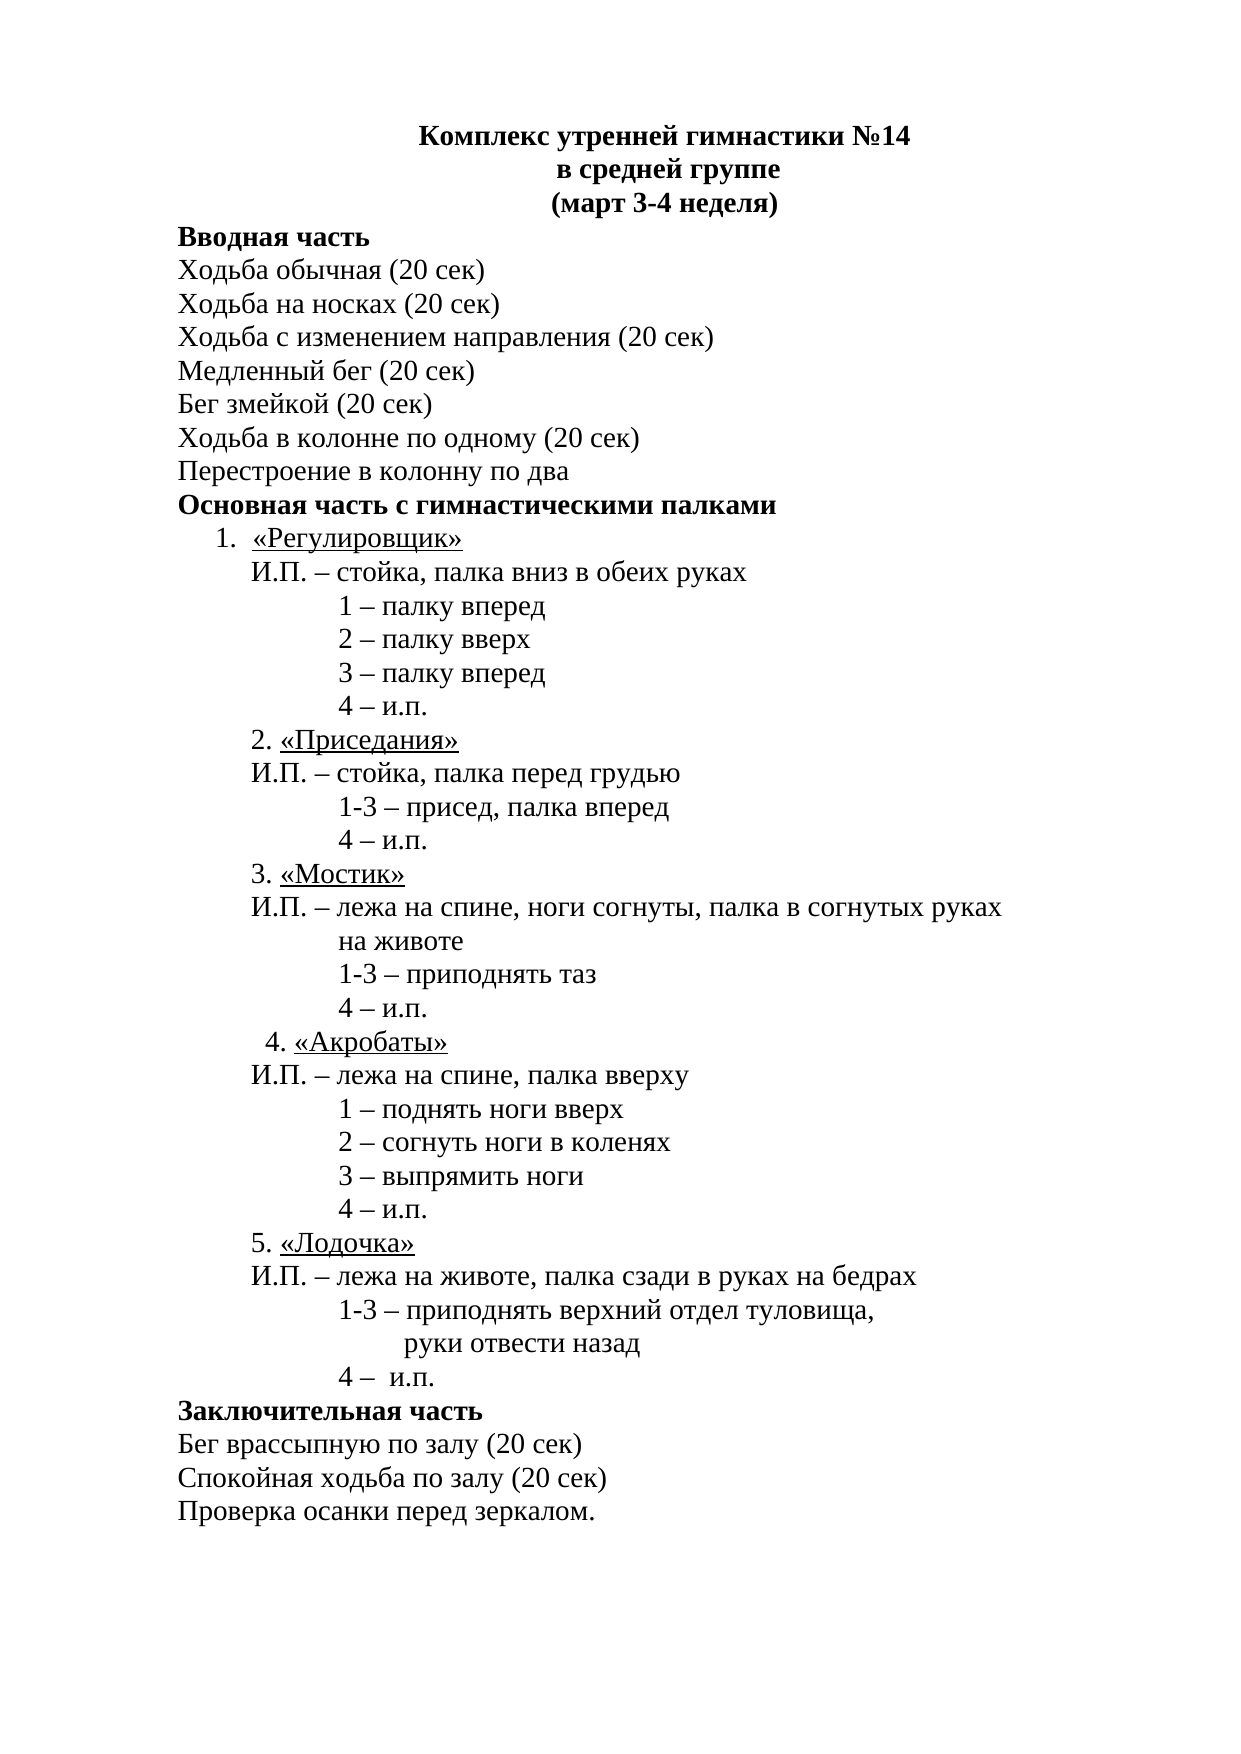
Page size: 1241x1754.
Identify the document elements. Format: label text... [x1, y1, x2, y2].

text Основная часть с гимнастическими палками [177, 487, 1152, 521]
text 2 – палку вверх [251, 621, 1152, 655]
text Ходьба обычная (20 сек) [177, 252, 1152, 286]
text 4. «Акробаты» [177, 1024, 1152, 1057]
text Ходьба с изменением направления (20 сек) [177, 319, 1152, 353]
text на животе [251, 923, 1152, 957]
text Заключительная часть [177, 1393, 1152, 1426]
text 4 – и.п. [251, 1191, 1152, 1225]
text Бег змейкой (20 сек) [177, 386, 1152, 420]
text Бег врассыпную по залу (20 сек) [177, 1426, 1152, 1460]
text И.П. – стойка, палка перед грудью [251, 755, 1152, 789]
text 4 – и.п. [251, 688, 1152, 722]
text И.П. – лежа на спине, ноги согнуты, палка в согнутых руках [251, 889, 1152, 923]
text 1-3 – приподнять таз [251, 957, 1152, 990]
text Перестроение в колонну по два [177, 453, 1152, 487]
text И.П. – лежа на животе, палка сзади в руках на бедрах [251, 1258, 1152, 1292]
text 1 – поднять ноги вверх [251, 1091, 1152, 1124]
text Медленный бег (20 сек) [177, 353, 1152, 386]
text 1-3 – приподнять верхний отдел туловища, [251, 1292, 1152, 1326]
text 3 – выпрямить ноги [251, 1158, 1152, 1191]
text 5. «Лодочка» [251, 1225, 1152, 1258]
text 2. «Приседания» [251, 722, 1152, 755]
text И.П. – стойка, палка вниз в обеих руках [251, 554, 1152, 588]
text Ходьба на носках (20 сек) [177, 286, 1152, 319]
text Ходьба в колонне по одному (20 сек) [177, 420, 1152, 453]
text Вводная часть [177, 219, 1152, 252]
text 4 – и.п. [251, 822, 1152, 856]
text 2 – согнуть ноги в коленях [251, 1124, 1152, 1158]
text Комплекс утренней гимнастики №14 [177, 118, 1152, 152]
text руки отвести назад [251, 1326, 1152, 1359]
text 1-3 – присед, палка вперед [251, 789, 1152, 822]
text 4 – и.п. [251, 1359, 1152, 1393]
text 3 – палку вперед [251, 655, 1152, 688]
list «Регулировщик» [215, 521, 1152, 554]
text Спокойная ходьба по залу (20 сек) [177, 1460, 1152, 1493]
text 3. «Мостик» [251, 856, 1152, 889]
text в средней группе [177, 152, 1152, 185]
text 1 – палку вперед [251, 588, 1152, 621]
text (март 3-4 неделя) [177, 185, 1152, 219]
text Проверка осанки перед зеркалом. [177, 1493, 1152, 1527]
text 4 – и.п. [251, 990, 1152, 1024]
text И.П. – лежа на спине, палка вверху [251, 1057, 1152, 1091]
